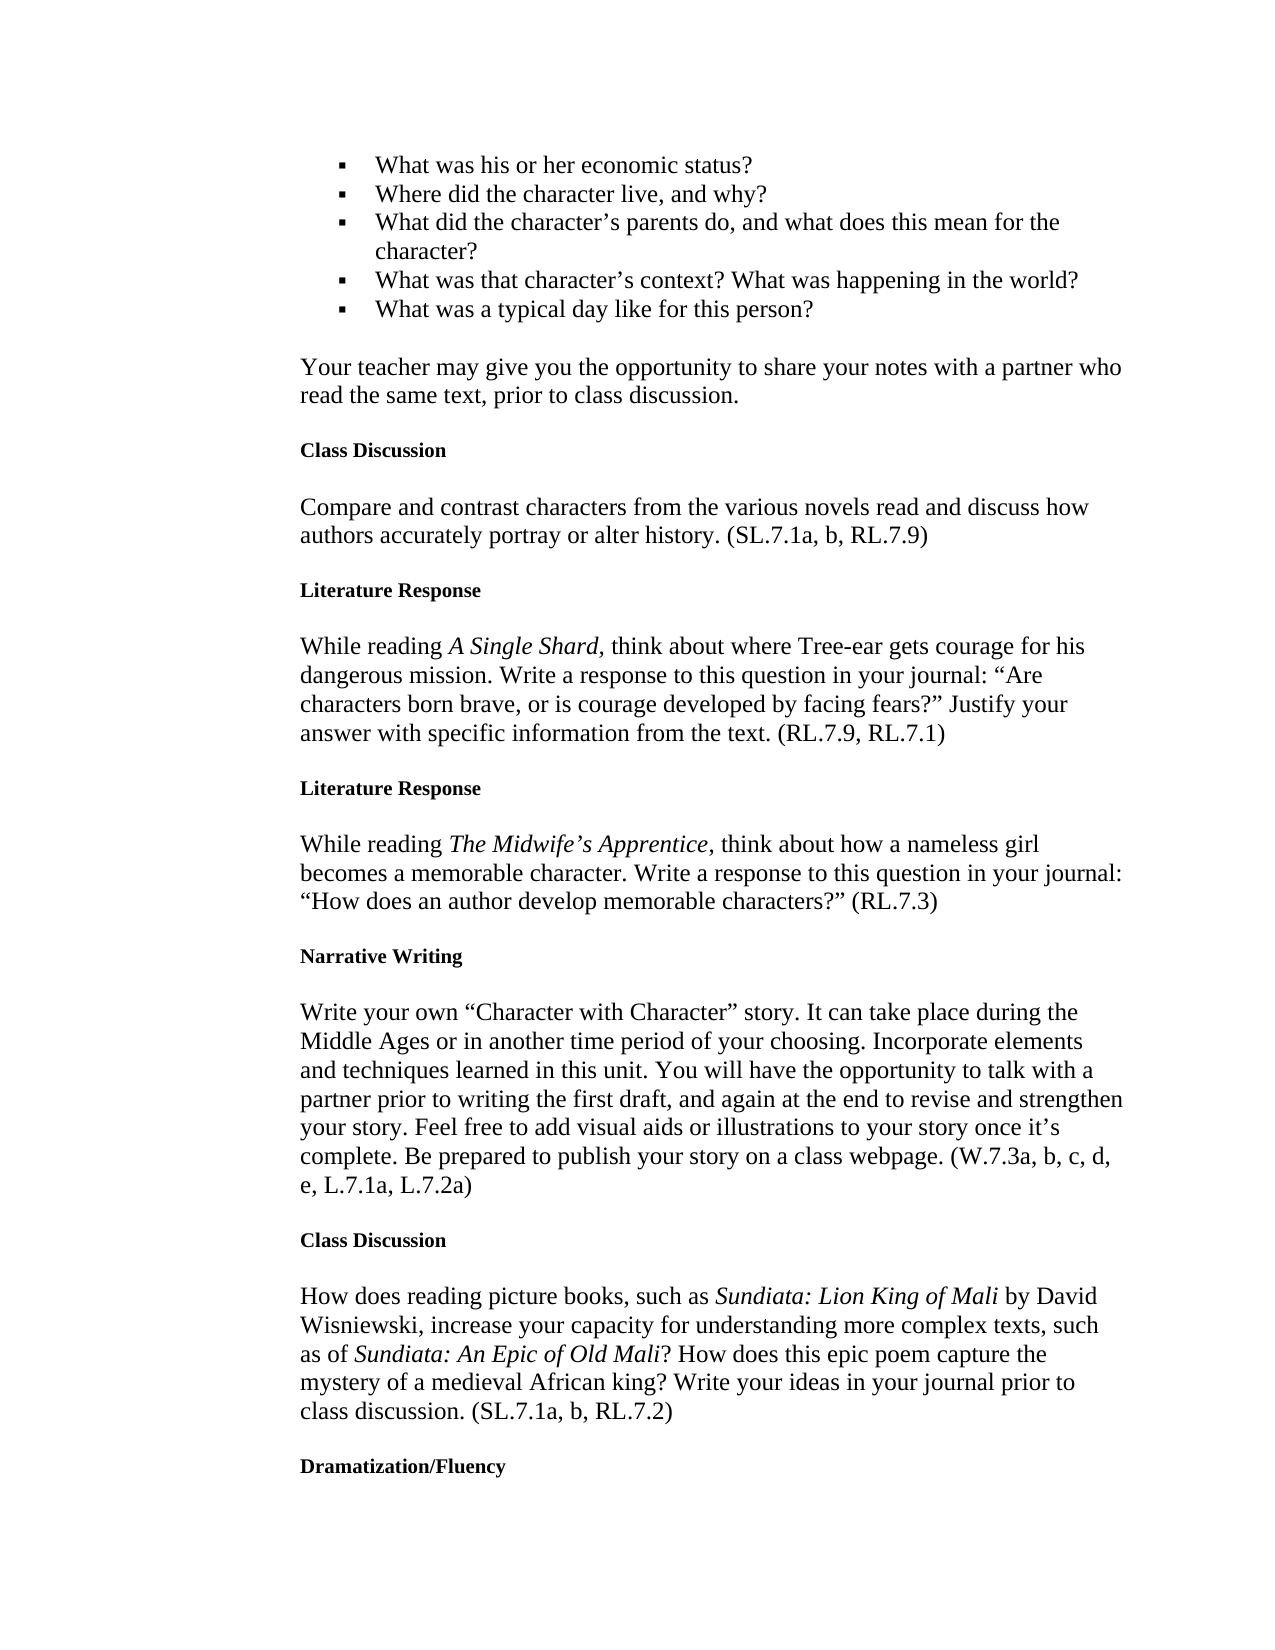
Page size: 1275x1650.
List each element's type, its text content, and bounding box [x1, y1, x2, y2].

list What was that character’s context? What was happening in the world? [337, 265, 1125, 294]
list What was a typical day like for this person? [337, 294, 1125, 322]
text Dramatization/Fluency [300, 1454, 1125, 1478]
text Narrative Writing [300, 944, 1125, 968]
list Where did the character live, and why? [337, 179, 1125, 207]
text How does reading picture books, such as Sundiata: Lion King of Mali by David Wisniewski, increase your capacity for understanding more complex texts, such as of Sundiata: An Epic of Old Mali? How does this epic poem capture the mystery of a medieval African king? Write your ideas in your journal prior to class discussion. (SL.7.1a, b, RL.7.2) [300, 1281, 1125, 1425]
text Your teacher may give you the opportunity to share your notes with a partner who read the same text, prior to class discussion. [300, 352, 1125, 409]
text While reading A Single Shard, think about where Tree-ear gets courage for his dangerous mission. Write a response to this question in your journal: “Are characters born brave, or is courage developed by facing fears?” Justify your answer with specific information from the text. (RL.7.9, RL.7.1) [300, 631, 1125, 746]
text Compare and contrast characters from the various novels read and discuss how authors accurately portray or alter history. (SL.7.1a, b, RL.7.9) [300, 492, 1125, 549]
text Write your own “Character with Character” story. It can take place during the Middle Ages or in another time period of your choosing. Incorporate elements and techniques learned in this unit. You will have the opportunity to talk with a partner prior to writing the first draft, and again at the end to revise and strengthen your story. Feel free to add visual aids or illustrations to your story once it’s complete. Be prepared to publish your story on a class webpage. (W.7.3a, b, c, d, e, L.7.1a, L.7.2a) [300, 997, 1125, 1199]
text Literature Response [300, 578, 1125, 602]
text While reading The Midwife’s Apprentice, think about how a nameless girl becomes a memorable character. Write a response to this question in your journal: “How does an author develop memorable characters?” (RL.7.3) [300, 829, 1125, 915]
text Class Discussion [300, 1228, 1125, 1252]
text Literature Response [300, 776, 1125, 800]
list What did the character’s parents do, and what does this mean for the character? [337, 207, 1125, 265]
list What was his or her economic status? [337, 150, 1125, 179]
text Class Discussion [300, 438, 1125, 462]
